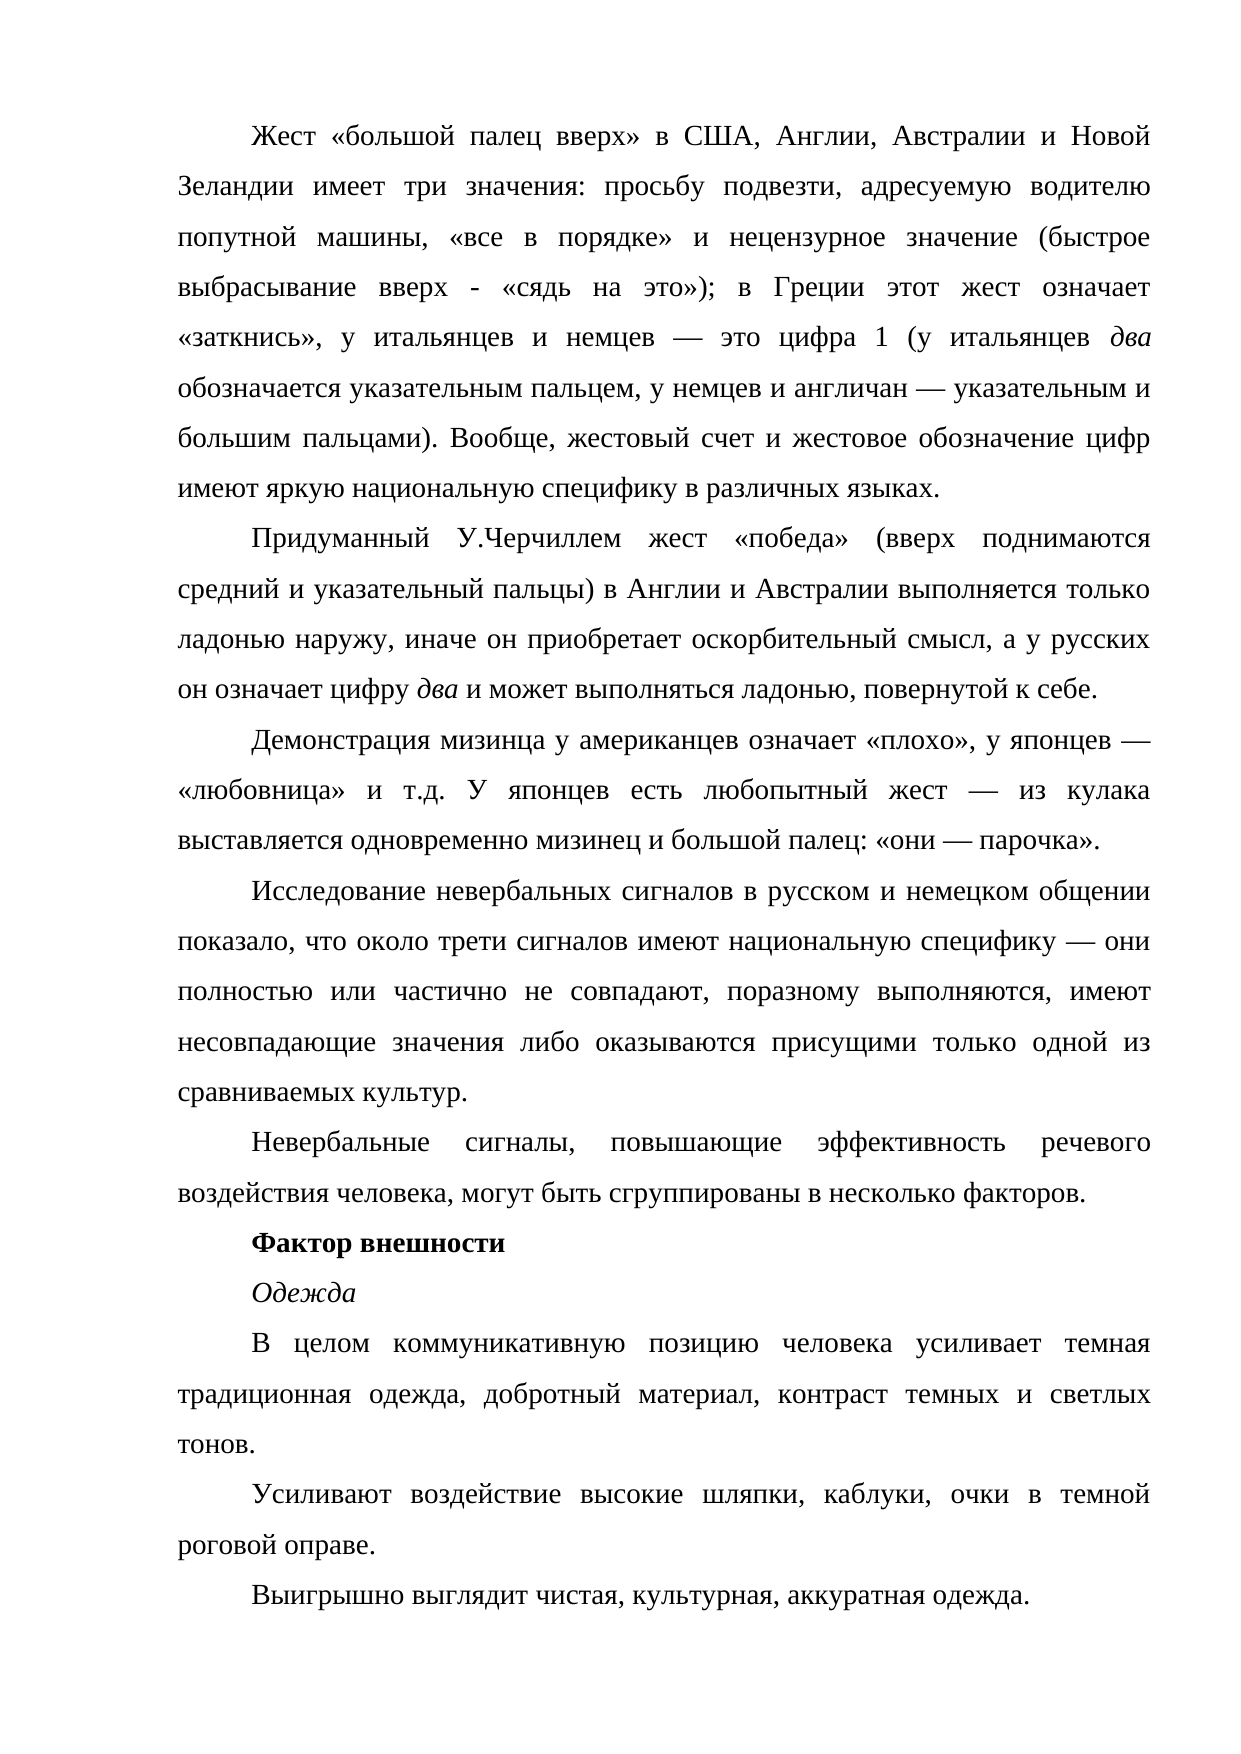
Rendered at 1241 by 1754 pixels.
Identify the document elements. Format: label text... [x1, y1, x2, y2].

text Одежда [177, 1275, 1152, 1309]
text В целом коммуникативную позицию человека усиливает темная традиционная одежда, добротный материал, контраст темных и светлых тонов. [177, 1326, 1152, 1460]
text Демонстрация мизинца у американцев означает «плохо», у японцев — «любовница» и т.д. У японцев есть любопытный жест — из кулака выставляется одновременно мизинец и большой палец: «они — парочка». [177, 722, 1152, 856]
text Придуманный У.Черчиллем жест «победа» (вверх поднимаются средний и указательный пальцы) в Англии и Австралии выполняется только ладонью наружу, иначе он приобретает оскорбительный смысл, а у русских он означает цифру два и может выполняться ладонью, повернутой к себе. [177, 521, 1152, 705]
text Исследование невербальных сигналов в русском и немецком общении показало, что около трети сигналов имеют национальную специфику — они полностью или частично не совпадают, поразному выполняются, имеют несовпадающие значения либо оказываются присущими только одной из сравниваемых культур. [177, 873, 1152, 1108]
text Фактор внешности [177, 1225, 1152, 1258]
text Выигрышно выглядит чистая, культурная, аккуратная одежда. [177, 1577, 1152, 1611]
text Усиливают воздействие высокие шляпки, каблуки, очки в темной роговой оправе. [177, 1477, 1152, 1560]
text Невербальные сигналы, повышающие эффективность речевого воздействия человека, могут быть сгруппированы в несколько факторов. [177, 1124, 1152, 1208]
text Жест «большой палец вверх» в США, Англии, Австралии и Новой Зеландии имеет три значения: просьбу подвезти, адресуемую водителю попутной машины, «все в порядке» и нецензурное значение (быстрое выбрасывание вверх - «сядь на это»); в Греции этот жест означает «заткнись», у итальянцев и немцев — это цифра 1 (у итальянцев два обозначается указательным пальцем, у немцев и англичан — указательным и большим пальцами). Вообще, жестовый счет и жестовое обозначение цифр имеют яркую национальную специфику в различных языках. [177, 118, 1152, 504]
